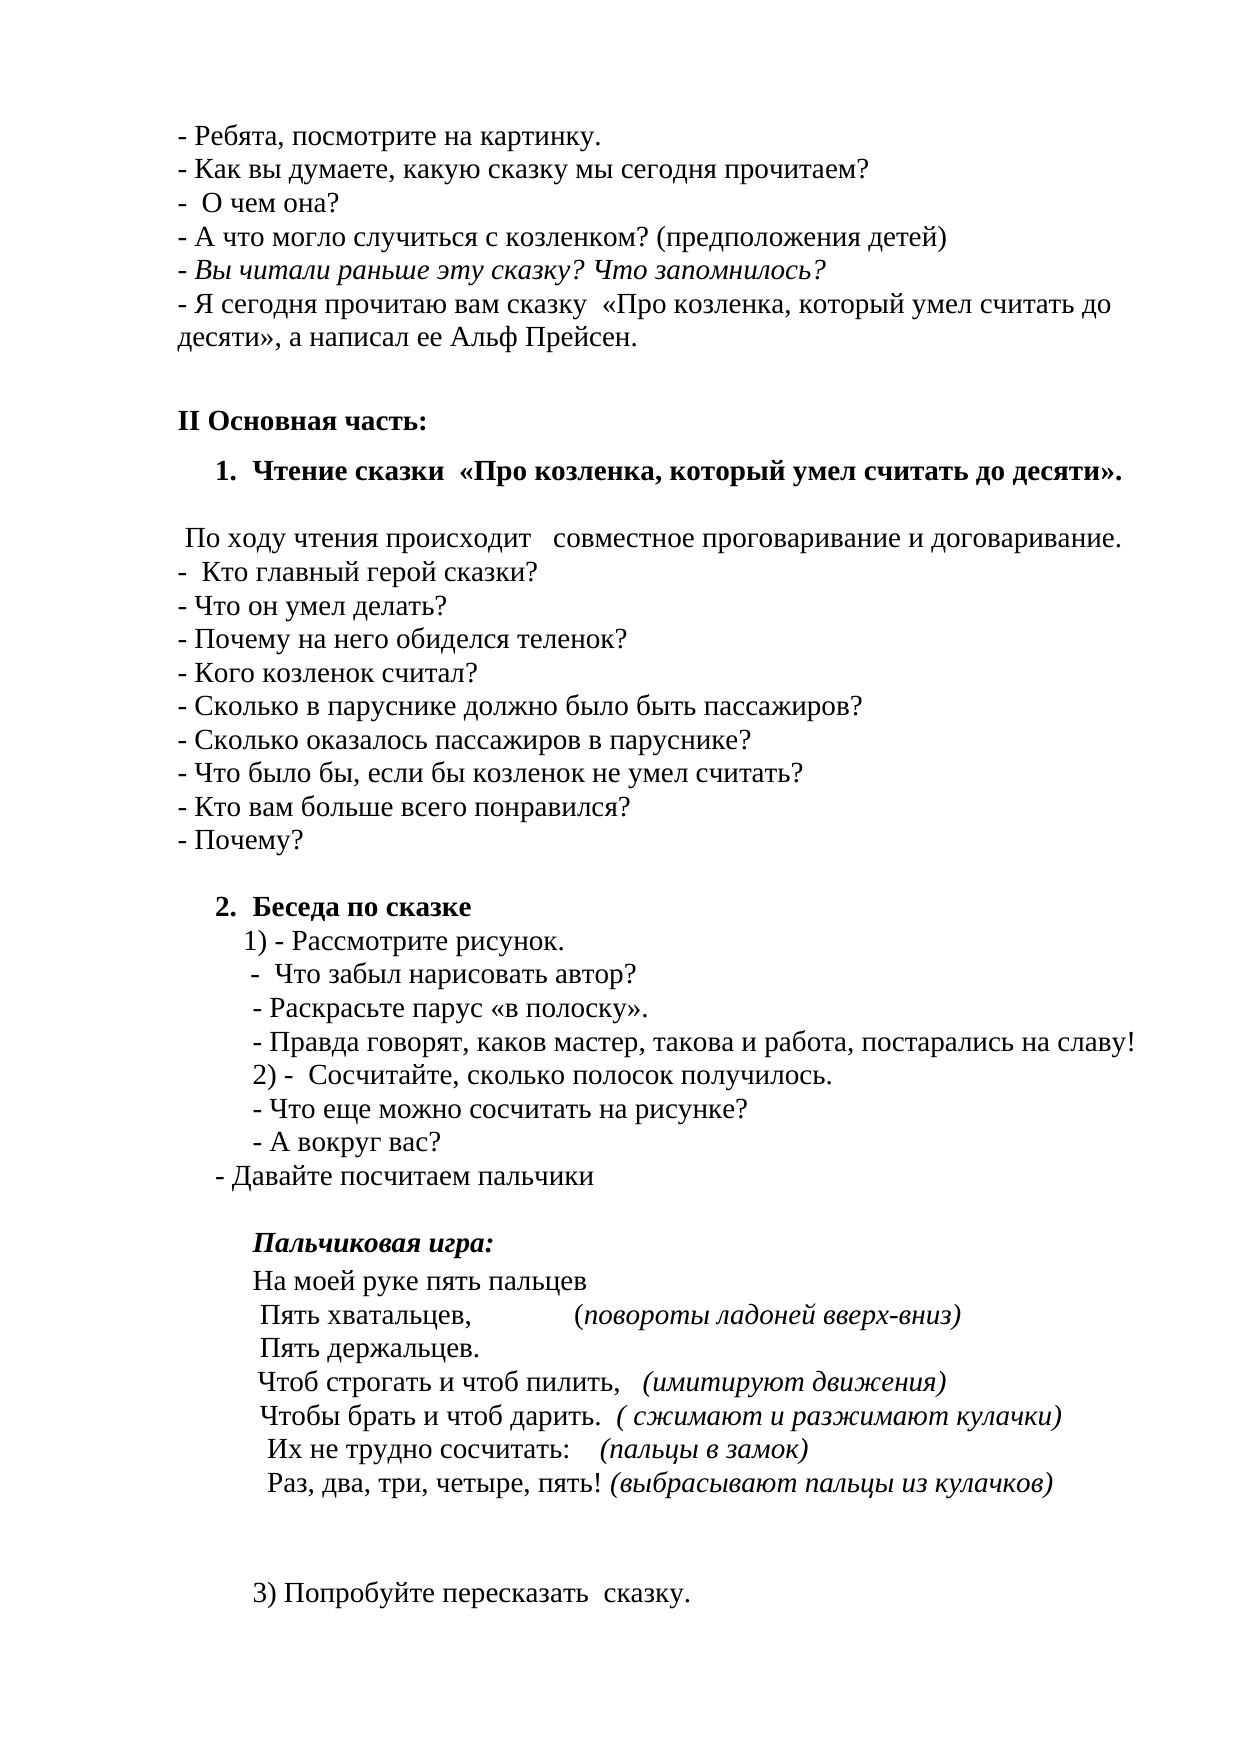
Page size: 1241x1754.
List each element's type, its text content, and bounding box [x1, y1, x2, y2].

text - Почему на него обиделся теленок? [177, 621, 1152, 655]
list Чтобы брать и чтоб дарить. ( сжимают и разжимают кулачки) [252, 1398, 1152, 1431]
list Их не трудно сосчитать: (пальцы в замок) [252, 1431, 1152, 1465]
text - Что он умел делать? [177, 588, 1152, 621]
list Пять держальцев. [252, 1331, 1152, 1364]
list - Раскрасьте парус «в полоску». [252, 990, 1152, 1024]
list Беседа по сказке [215, 889, 1152, 923]
text - О чем она? [177, 185, 1152, 219]
list Пальчиковая игра: [252, 1225, 1152, 1258]
text - Как вы думаете, какую сказку мы сегодня прочитаем? [177, 152, 1152, 185]
text - Кто главный герой сказки? [177, 554, 1152, 588]
list Раз, два, три, четыре, пять! (выбрасывают пальцы из кулачков) [252, 1465, 1152, 1498]
text II Основная часть: [177, 403, 1152, 437]
text - Ребята, посмотрите на картинку. [177, 118, 1152, 152]
text - Давайте посчитаем пальчики [215, 1158, 1152, 1191]
list - А вокруг вас? [252, 1124, 1152, 1158]
text - Вы читали раньше эту сказку? Что запомнилось? [177, 252, 1152, 286]
text 1) - Рассмотрите рисунок. [177, 923, 1152, 957]
list 2) - Сосчитайте, сколько полосок получилось. [252, 1057, 1152, 1091]
text - Что было бы, если бы козленок не умел считать? [177, 755, 1152, 789]
text - Я сегодня прочитаю вам сказку «Про козленка, который умел считать до десяти», а написал ее Альф Прейсен. [177, 286, 1152, 353]
text - Что забыл нарисовать автор? [177, 957, 1152, 990]
text Чтоб строгать и чтоб пилить, (имитируют движения) [177, 1364, 1152, 1398]
text - Кто вам больше всего понравился? [177, 789, 1152, 822]
text - Сколько оказалось пассажиров в паруснике? [177, 722, 1152, 755]
text - Кого козленок считал? [177, 655, 1152, 688]
list 3) Попробуйте пересказать сказку. [252, 1575, 1152, 1609]
text - А что могло случиться с козленком? (предположения детей) [177, 219, 1152, 252]
list Пять хватальцев, (повороты ладоней вверх-вниз) [252, 1297, 1152, 1331]
list - Правда говорят, каков мастер, такова и работа, постарались на славу! [252, 1024, 1152, 1057]
text - Почему? [177, 822, 1152, 856]
list Чтение сказки «Про козленка, который умел считать до десяти». [215, 453, 1152, 487]
list - Что еще можно сосчитать на рисунке? [252, 1091, 1152, 1124]
text По ходу чтения происходит совместное проговаривание и договаривание. [177, 521, 1152, 554]
text - Сколько в паруснике должно было быть пассажиров? [177, 688, 1152, 722]
list На моей руке пять пальцев [252, 1263, 1152, 1297]
